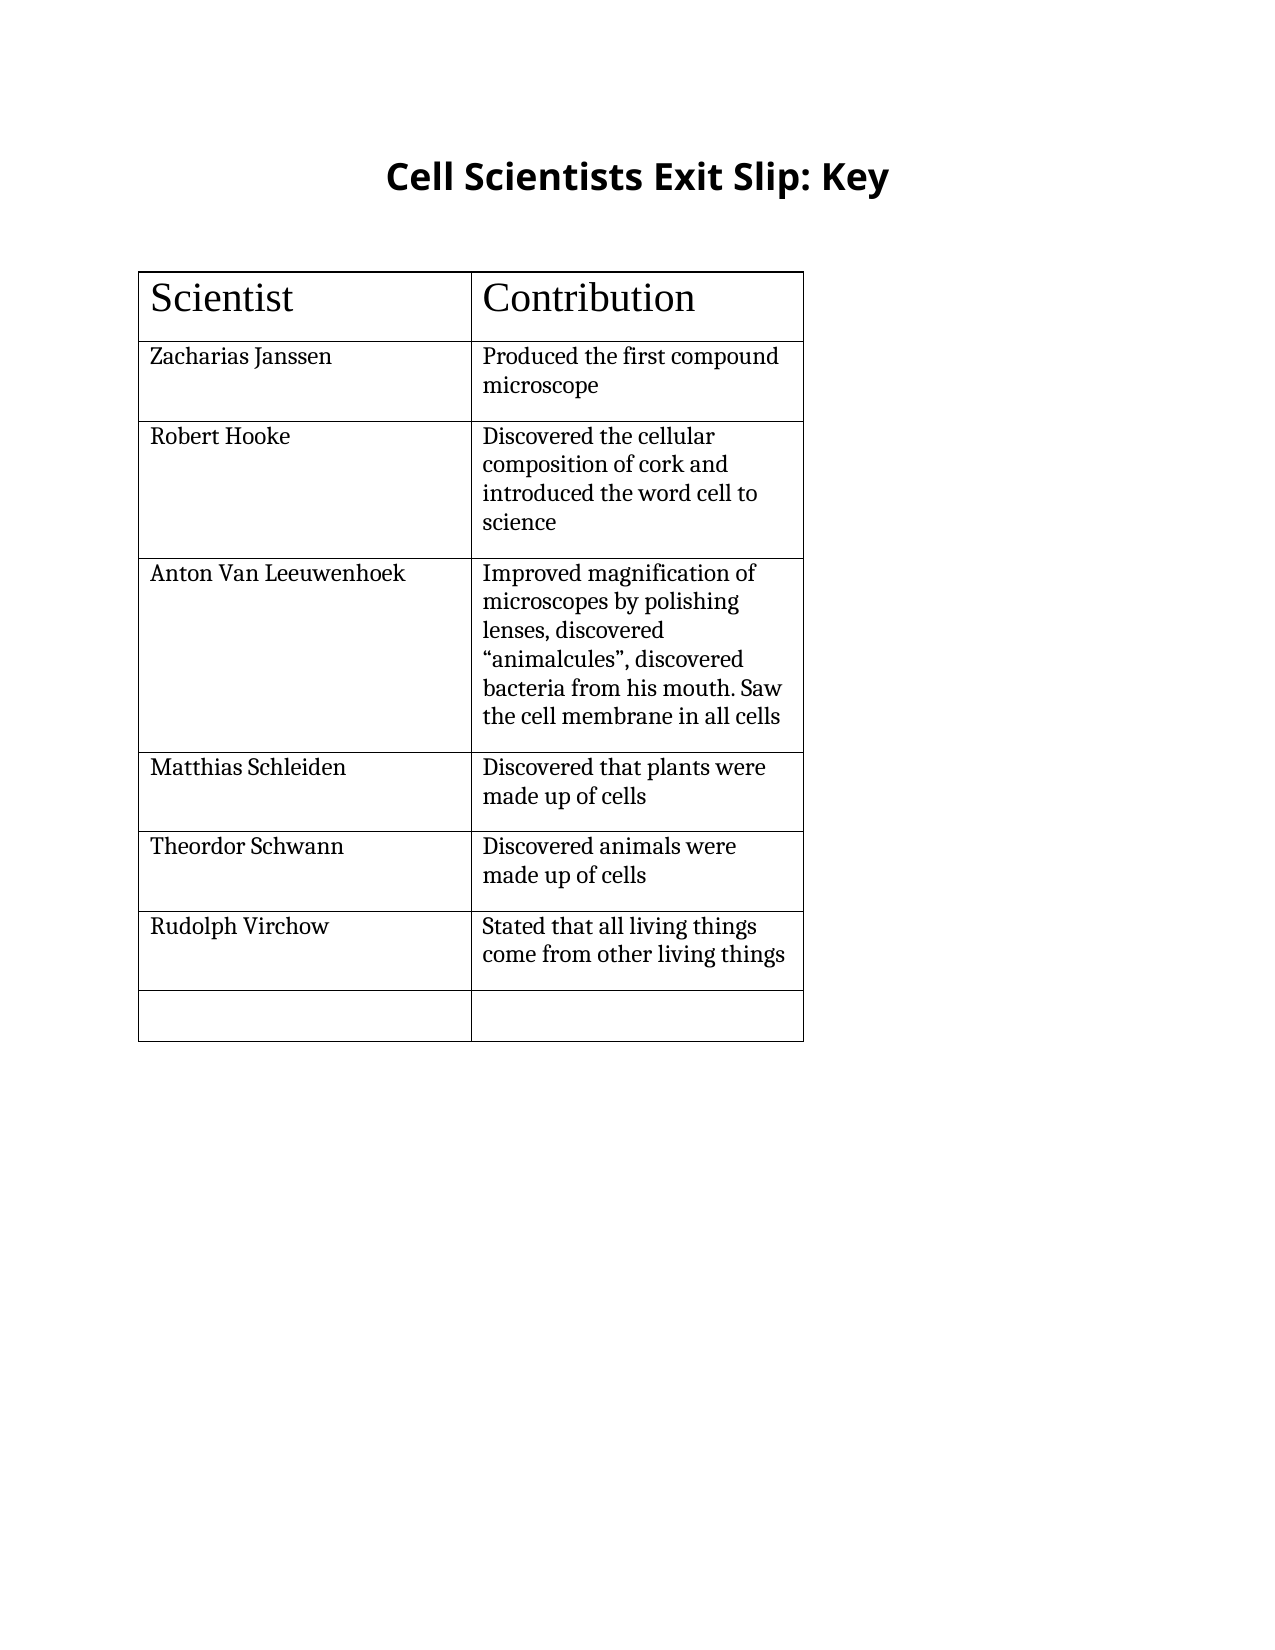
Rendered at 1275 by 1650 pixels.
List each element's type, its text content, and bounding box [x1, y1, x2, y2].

table_header Contribution [472, 273, 803, 341]
table_cell Discovered the cellular composition of cork and introduced the word cell to science [472, 422, 803, 557]
table_cell Theordor Schwann [139, 832, 471, 911]
table_cell Discovered that plants were made up of cells [472, 753, 803, 831]
table_cell Stated that all living things come from other living things [472, 912, 803, 990]
table_cell Discovered animals were made up of cells [472, 832, 803, 911]
table_header Scientist [139, 273, 471, 341]
table_cell [472, 991, 803, 1041]
text Cell Scientists Exit Slip: Key [150, 150, 1125, 201]
table_cell Robert Hooke [139, 422, 471, 557]
table_cell Matthias Schleiden [139, 753, 471, 831]
table_cell Zacharias Janssen [139, 342, 471, 421]
table_cell Produced the first compound microscope [472, 342, 803, 421]
table_cell Rudolph Virchow [139, 912, 471, 990]
table_cell Improved magnification of microscopes by polishing lenses, discovered “animalcules”, discovered bacteria from his mouth. Saw the cell membrane in all cells [472, 559, 803, 752]
table_cell [139, 991, 471, 1041]
table_cell Anton Van Leeuwenhoek [139, 559, 471, 752]
